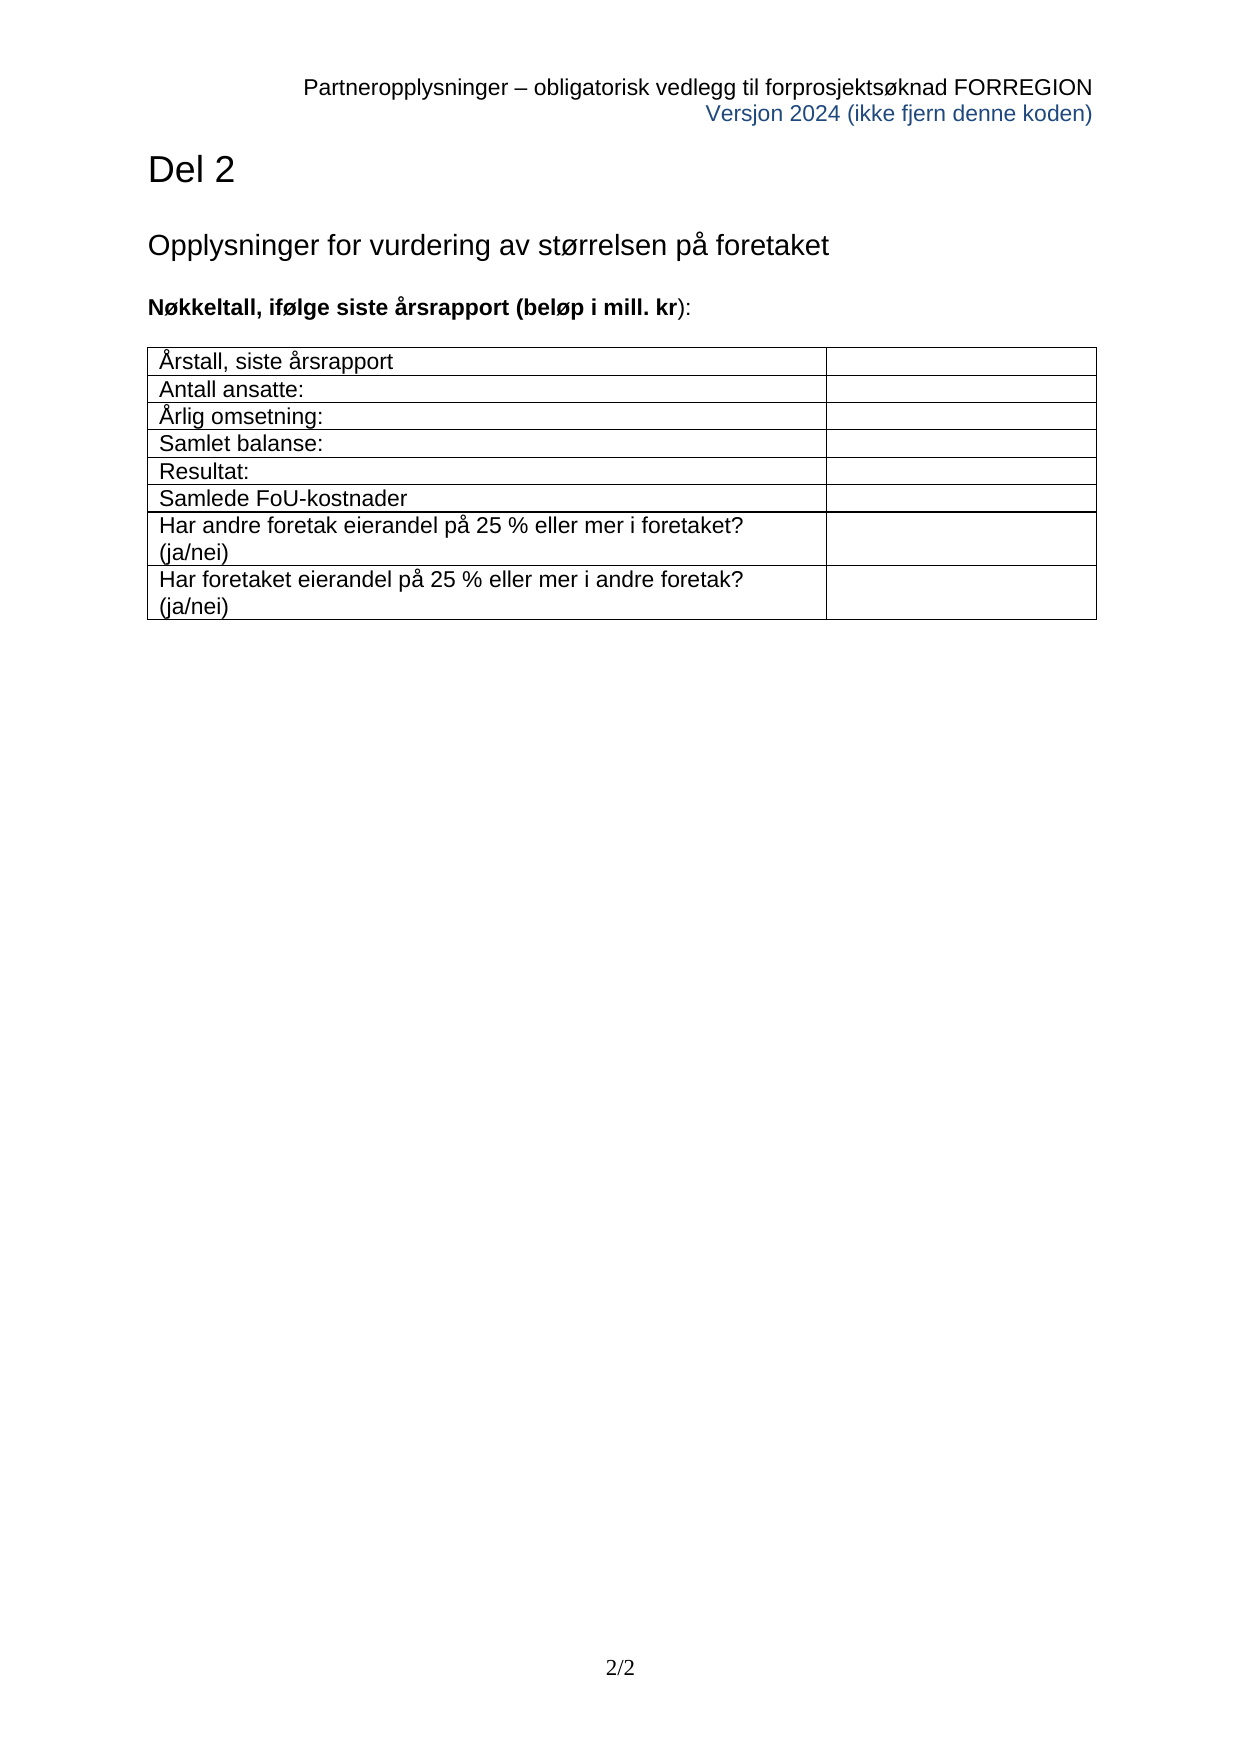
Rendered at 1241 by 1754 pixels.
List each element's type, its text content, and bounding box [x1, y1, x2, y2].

table_cell [827, 513, 1096, 565]
text Nøkkeltall, ifølge siste årsrapport (beløp i mill. kr): [148, 294, 1093, 321]
table_cell [827, 403, 1096, 429]
subtitle Del 2 [148, 148, 1093, 191]
table_cell Har foretaket eierandel på 25 % eller mer i andre foretak? (ja/nei) [148, 566, 826, 619]
table_header Årstall, siste årsrapport [148, 348, 826, 374]
table_cell Resultat: [148, 458, 826, 484]
table_cell [827, 485, 1096, 511]
table_cell [827, 430, 1096, 457]
subtitle Opplysninger for vurdering av størrelsen på foretaket [148, 228, 1093, 262]
table_cell [827, 566, 1096, 619]
table_header [827, 348, 1096, 374]
table_cell Samlet balanse: [148, 430, 826, 457]
table_cell [827, 376, 1096, 402]
table_cell Antall ansatte: [148, 376, 826, 402]
table_cell [827, 458, 1096, 484]
table_cell Årlig omsetning: [148, 403, 826, 429]
table_cell Samlede FoU-kostnader [148, 485, 826, 511]
table_cell Har andre foretak eierandel på 25 % eller mer i foretaket? (ja/nei) [148, 513, 826, 565]
